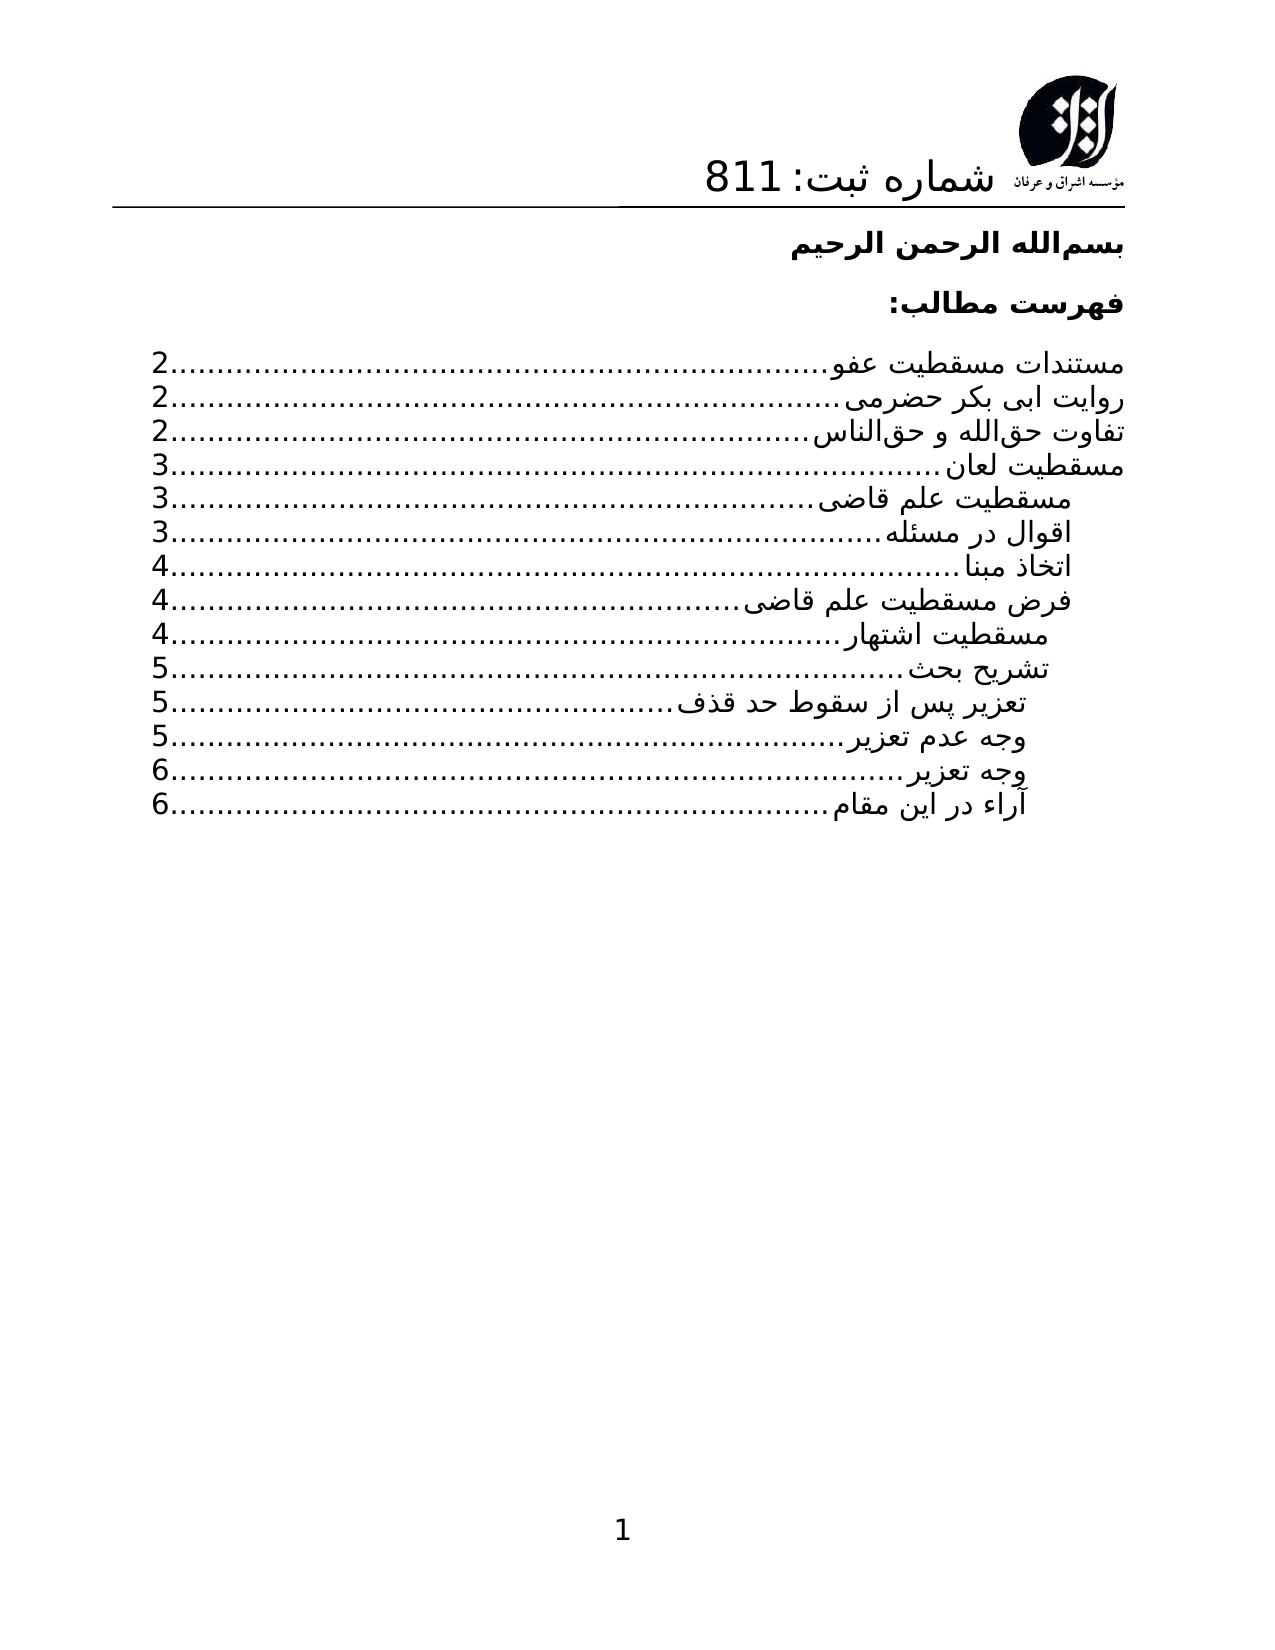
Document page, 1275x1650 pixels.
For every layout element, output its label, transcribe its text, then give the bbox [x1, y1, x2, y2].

text فهرست مطالب: [150, 286, 1125, 320]
text مستندات مسقطیت عفو 2 [150, 346, 1125, 380]
text وجه عدم تعزیر 5 [150, 719, 1056, 753]
text تشریح بحث 5 [150, 652, 1079, 686]
text مسقطیت علم قاضی 3 [150, 482, 1102, 516]
text مسقطیت اشتهار 4 [150, 618, 1079, 652]
text اقوال در مسئله 3 [150, 516, 1102, 550]
text آراء در این مقام 6 [150, 787, 1056, 821]
text وجه تعزیر 6 [150, 753, 1056, 787]
text تعزیر پس از سقوط حد قذف 5 [150, 686, 1056, 719]
text اتخاذ مبنا 4 [150, 550, 1102, 584]
picture [1010, 75, 1125, 192]
text روایت ابی بکر حضرمی 2 [150, 380, 1125, 414]
text فرض مسقطیت علم قاضی 4 [150, 584, 1102, 618]
text بسم‌الله الرحمن الرحیم [150, 226, 1125, 260]
text تفاوت حق‌الله و حق‌الناس 2 [150, 414, 1125, 448]
text مسقطیت لعان 3 [150, 448, 1125, 482]
